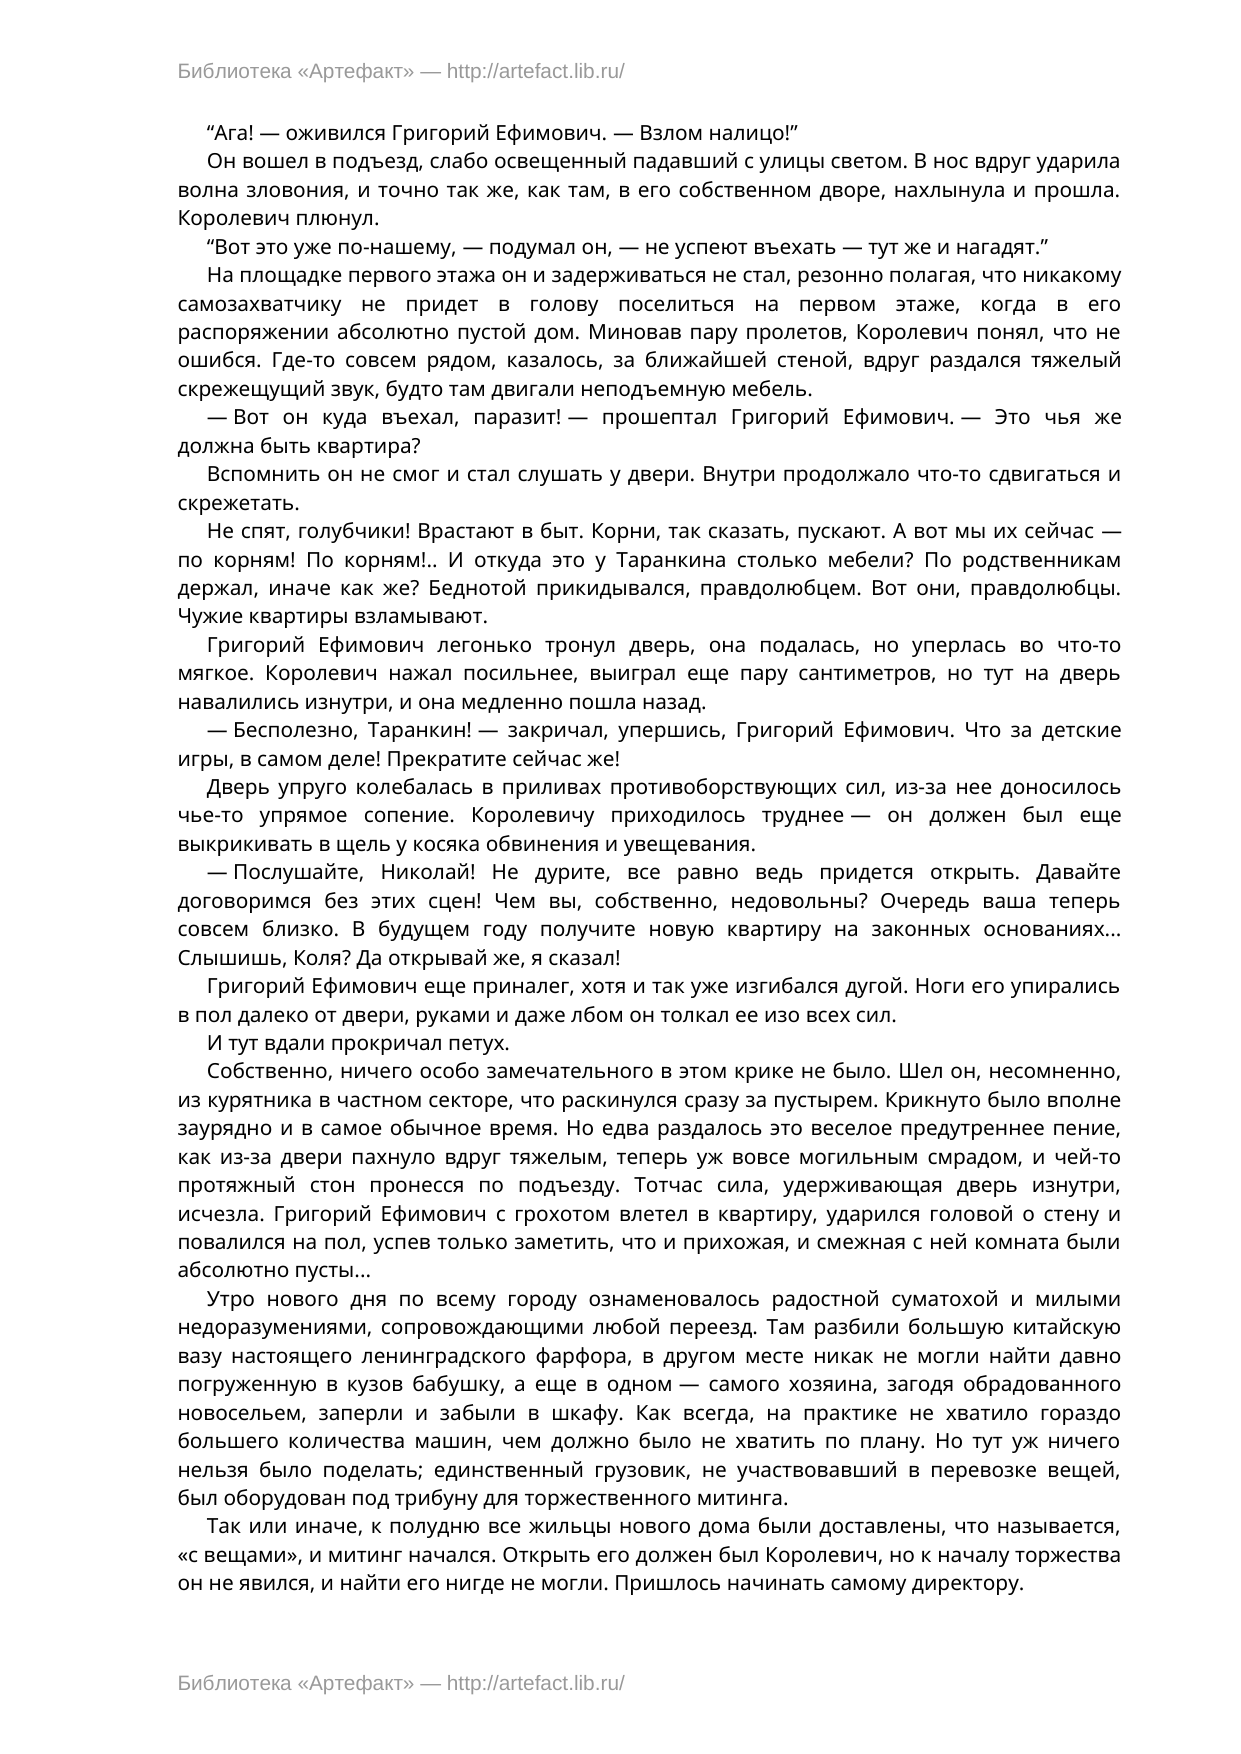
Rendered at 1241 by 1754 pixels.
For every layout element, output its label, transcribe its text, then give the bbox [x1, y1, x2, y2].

text Вспомнить он не смог и стал слушать у двери. Внутри продолжало что-то сдвигаться и скрежетать. [177, 459, 1122, 516]
text Утро нового дня по всему городу ознаменовалось радостной суматохой и милыми недоразумениями, сопровождающими любой переезд. Там разбили большую китайскую вазу настоящего ленинградского фарфора, в другом месте никак не могли найти давно погруженную в кузов бабушку, а еще в одном — самого хозяина, загодя обрадованного новосельем, заперли и забыли в шкафу. Как всегда, на практике не хватило гораздо большего количества машин, чем должно было не хватить по плану. Но тут уж ничего нельзя было поделать; единственный грузовик, не участвовавший в перевозке вещей, был оборудован под трибуну для торжественного митинга. [177, 1284, 1122, 1512]
text И тут вдали прокричал петух. [177, 1028, 1122, 1057]
text — Послушайте, Николай! Не дурите, все равно ведь придется открыть. Давайте договоримся без этих сцен! Чем вы, собственно, недовольны? Очередь ваша теперь совсем близко. В будущем году получите новую квартиру на законных основаниях... Слышишь, Коля? Да открывай же, я сказал! [177, 857, 1122, 971]
text “Вот это уже по-нашему, — подумал он, — не успеют въехать — тут же и нагадят.” [177, 232, 1122, 260]
text Григорий Ефимович легонько тронул дверь, она подалась, но уперлась во что-то мягкое. Королевич нажал посильнее, выиграл еще пару сантиметров, но тут на дверь навалились изнутри, и она медленно пошла назад. [177, 630, 1122, 715]
text Собственно, ничего особо замечательного в этом крике не было. Шел он, несомненно, из курятника в частном секторе, что раскинулся сразу за пустырем. Крикнуто было вполне заурядно и в самое обычное время. Но едва раздалось это веселое предутреннее пение, как из-за двери пахнуло вдруг тяжелым, теперь уж вовсе могильным смрадом, и чей-то протяжный стон пронесся по подъезду. Тотчас сила, удерживающая дверь изнутри, исчезла. Григорий Ефимович с грохотом влетел в квартиру, ударился головой о стену и повалился на пол, успев только заметить, что и прихожая, и смежная с ней комната были абсолютно пусты... [177, 1057, 1122, 1284]
text Так или иначе, к полудню все жильцы нового дома были доставлены, что называется, «с вещами», и митинг начался. Открыть его должен был Королевич, но к началу торжества он не явился, и найти его нигде не могли. Пришлось начинать самому директору. [177, 1512, 1122, 1597]
text Григорий Ефимович еще приналег, хотя и так уже изгибался дугой. Ноги его упирались в пол далеко от двери, руками и даже лбом он толкал ее изо всех сил. [177, 971, 1122, 1028]
text — Бесполезно, Таранкин! — закричал, упершись, Григорий Ефимович. Что за детские игры, в самом деле! Прекратите сейчас же! [177, 715, 1122, 772]
text “Ага! — оживился Григорий Ефимович. — Взлом налицо!” [177, 118, 1122, 147]
text Не спят, голубчики! Врастают в быт. Корни, так сказать, пускают. А вот мы их сейчас — по корням! По корням!.. И откуда это у Таранкина столько мебели? По родственникам держал, иначе как же? Беднотой прикидывался, правдолюбцем. Вот они, правдолюбцы. Чужие квартиры взламывают. [177, 516, 1122, 630]
text На площадке первого этажа он и задерживаться не стал, резонно полагая, что никакому самозахватчику не придет в голову поселиться на первом этаже, когда в его распоряжении абсолютно пустой дом. Миновав пару пролетов, Королевич понял, что не ошибся. Где-то совсем рядом, казалось, за ближайшей стеной, вдруг раздался тяжелый скрежещущий звук, будто там двигали неподъемную мебель. [177, 260, 1122, 402]
text — Вот он куда въехал, паразит! — прошептал Григорий Ефимович. — Это чья же должна быть квартира? [177, 402, 1122, 459]
text Дверь упруго колебалась в приливах противоборствующих сил, из-за нее доносилось чье-то упрямое сопение. Королевичу приходилось труднее — он должен был еще выкрикивать в щель у косяка обвинения и увещевания. [177, 772, 1122, 857]
text Он вошел в подъезд, слабо освещенный падавший с улицы светом. В нос вдруг ударила волна зловония, и точно так же, как там, в его собственном дворе, нахлынула и прошла. Королевич плюнул. [177, 147, 1122, 232]
